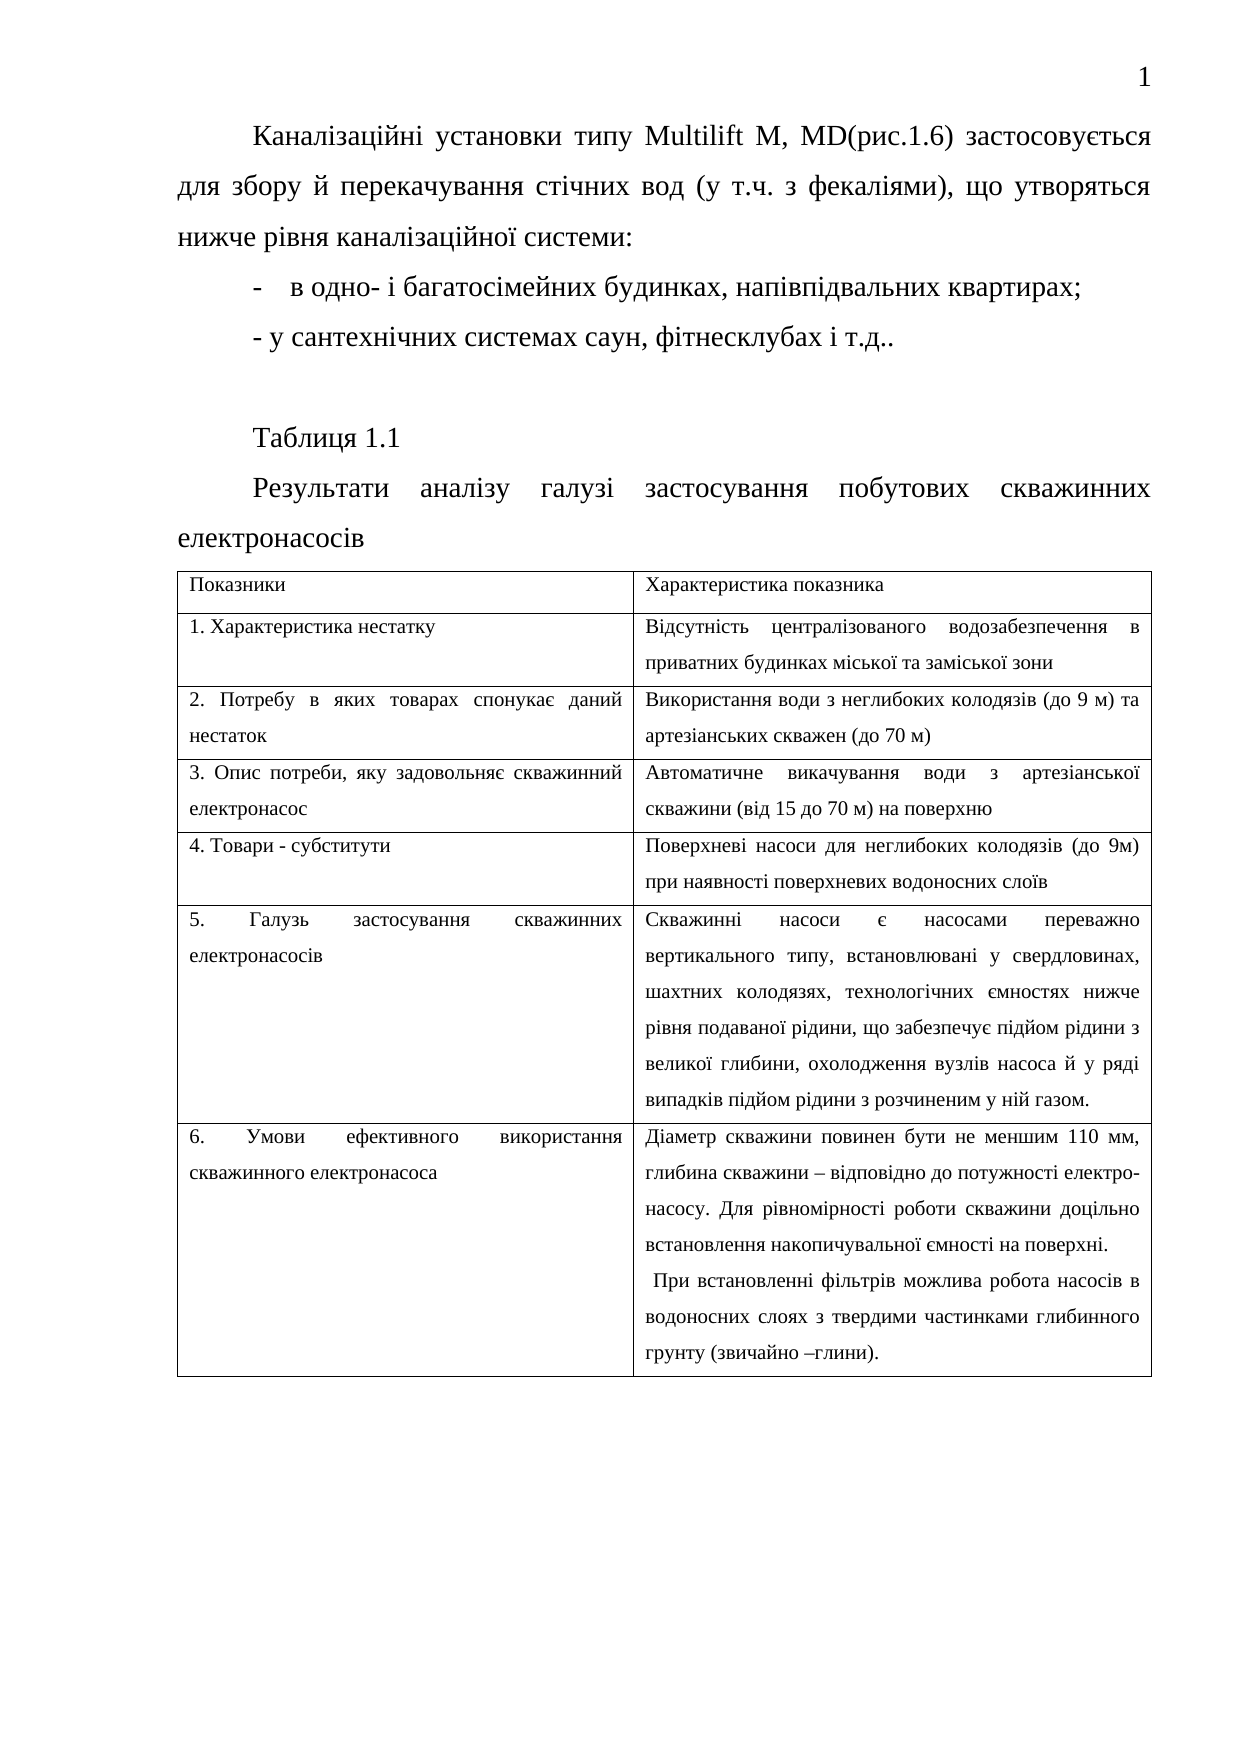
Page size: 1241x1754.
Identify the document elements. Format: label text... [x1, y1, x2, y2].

table_cell Діаметр скважини повинен бути не меншим 110 мм, глибина скважини – відповідно до потужності електро-насосу. Для рівномірності роботи скважини доцільно встановлення накопичувальної ємності на поверхні. При встановленні фільтрів можлива робота насосів в водоносних слоях з твердими частинками глибинного грунту (звичайно –глини). [634, 1124, 1151, 1376]
text - у сантехнічних системах саун, фітнесклубах і т.д.. [177, 319, 1152, 353]
table_cell 2. Потребу в яких товарах спонукає даний нестаток [178, 687, 633, 759]
table_cell Поверхневі насоси для неглибоких колодязів (до 9м) при наявності поверхневих водоносних слоїв [634, 833, 1151, 905]
table_header Показники [178, 572, 633, 613]
text Каналізаційні установки типу Multilift M, MD(рис.1.6) застосовується для збору й перекачування стічних вод (у т.ч. з фекаліями), що утворяться нижче рівня каналізаційної системи: [177, 118, 1152, 252]
table_cell 6. Умови ефективного використання скважинного електронасоса [178, 1124, 633, 1376]
table_cell Автоматичне викачування води з артезіанської скважини (від 15 до 70 м) на поверхню [634, 760, 1151, 832]
table_cell 1. Характеристика нестатку [178, 614, 633, 686]
list в одно- і багатосімейних будинках, напівпідвальних квартирах; [177, 269, 1152, 303]
table_header Характеристика показника [634, 572, 1151, 613]
text Результати аналізу галузі застосування побутових скважинних електронасосів [177, 470, 1152, 554]
table_cell Скважинні насоси є насосами переважно вертикального типу, встановлювані у свердловинах, шахтних колодязях, технологічних ємностях нижче рівня подаваної рідини, що забезпечує підйом рідини з великої глибини, охолодження вузлів насоса й у ряді випадків підйом рідини з розчиненим у ній газом. [634, 906, 1151, 1123]
table_cell 3. Опис потреби, яку задовольняє скважинний електронасос [178, 760, 633, 832]
text Таблиця 1.1 [177, 420, 1152, 453]
table_cell Відсутність централізованого водозабезпечення в приватних будинках міської та заміської зони [634, 614, 1151, 686]
table_cell Використання води з неглибоких колодязів (до 9 м) та артезіанських скважен (до 70 м) [634, 687, 1151, 759]
table_cell 5. Галузь застосування скважинних електронасосів [178, 906, 633, 1123]
table_cell 4. Товари - субститути [178, 833, 633, 905]
